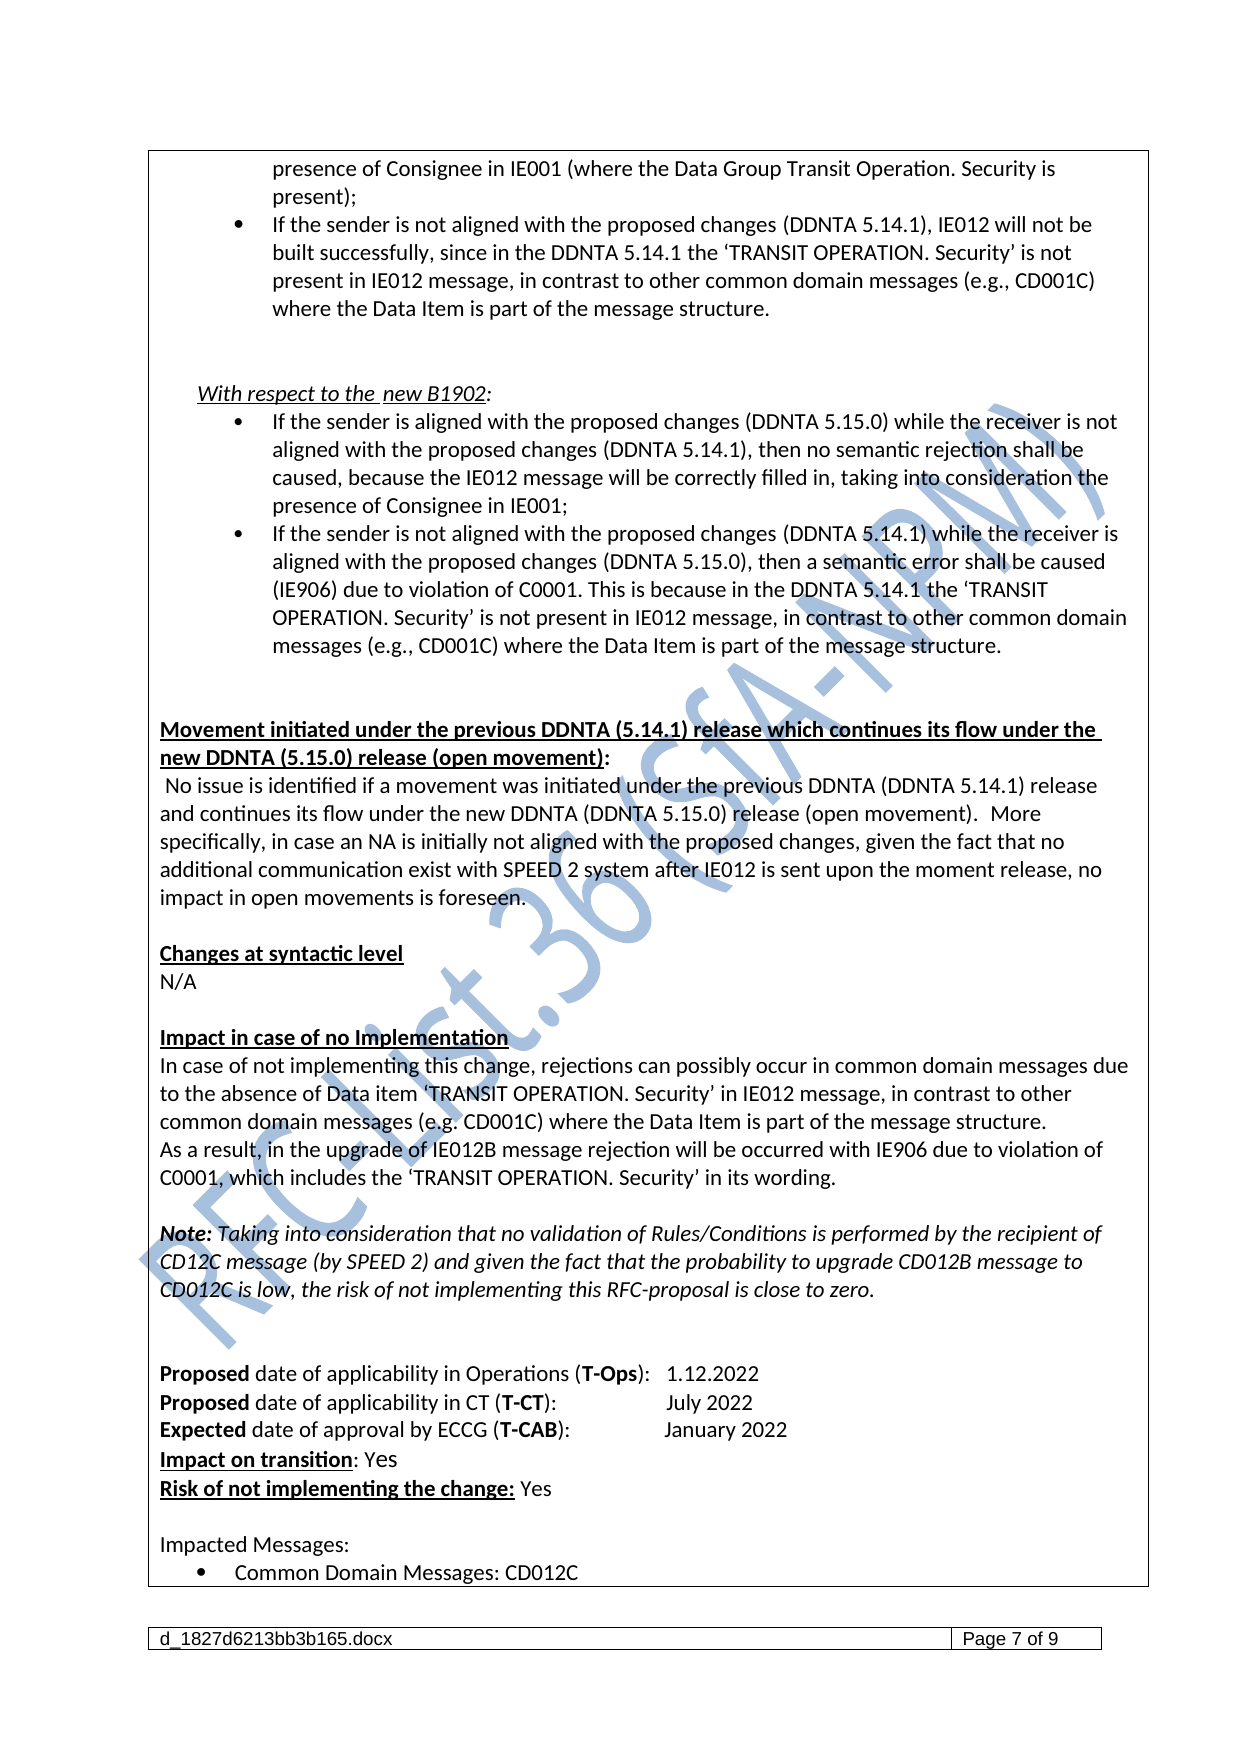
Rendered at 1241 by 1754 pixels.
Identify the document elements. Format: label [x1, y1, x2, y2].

table_header [149, 151, 1148, 1586]
